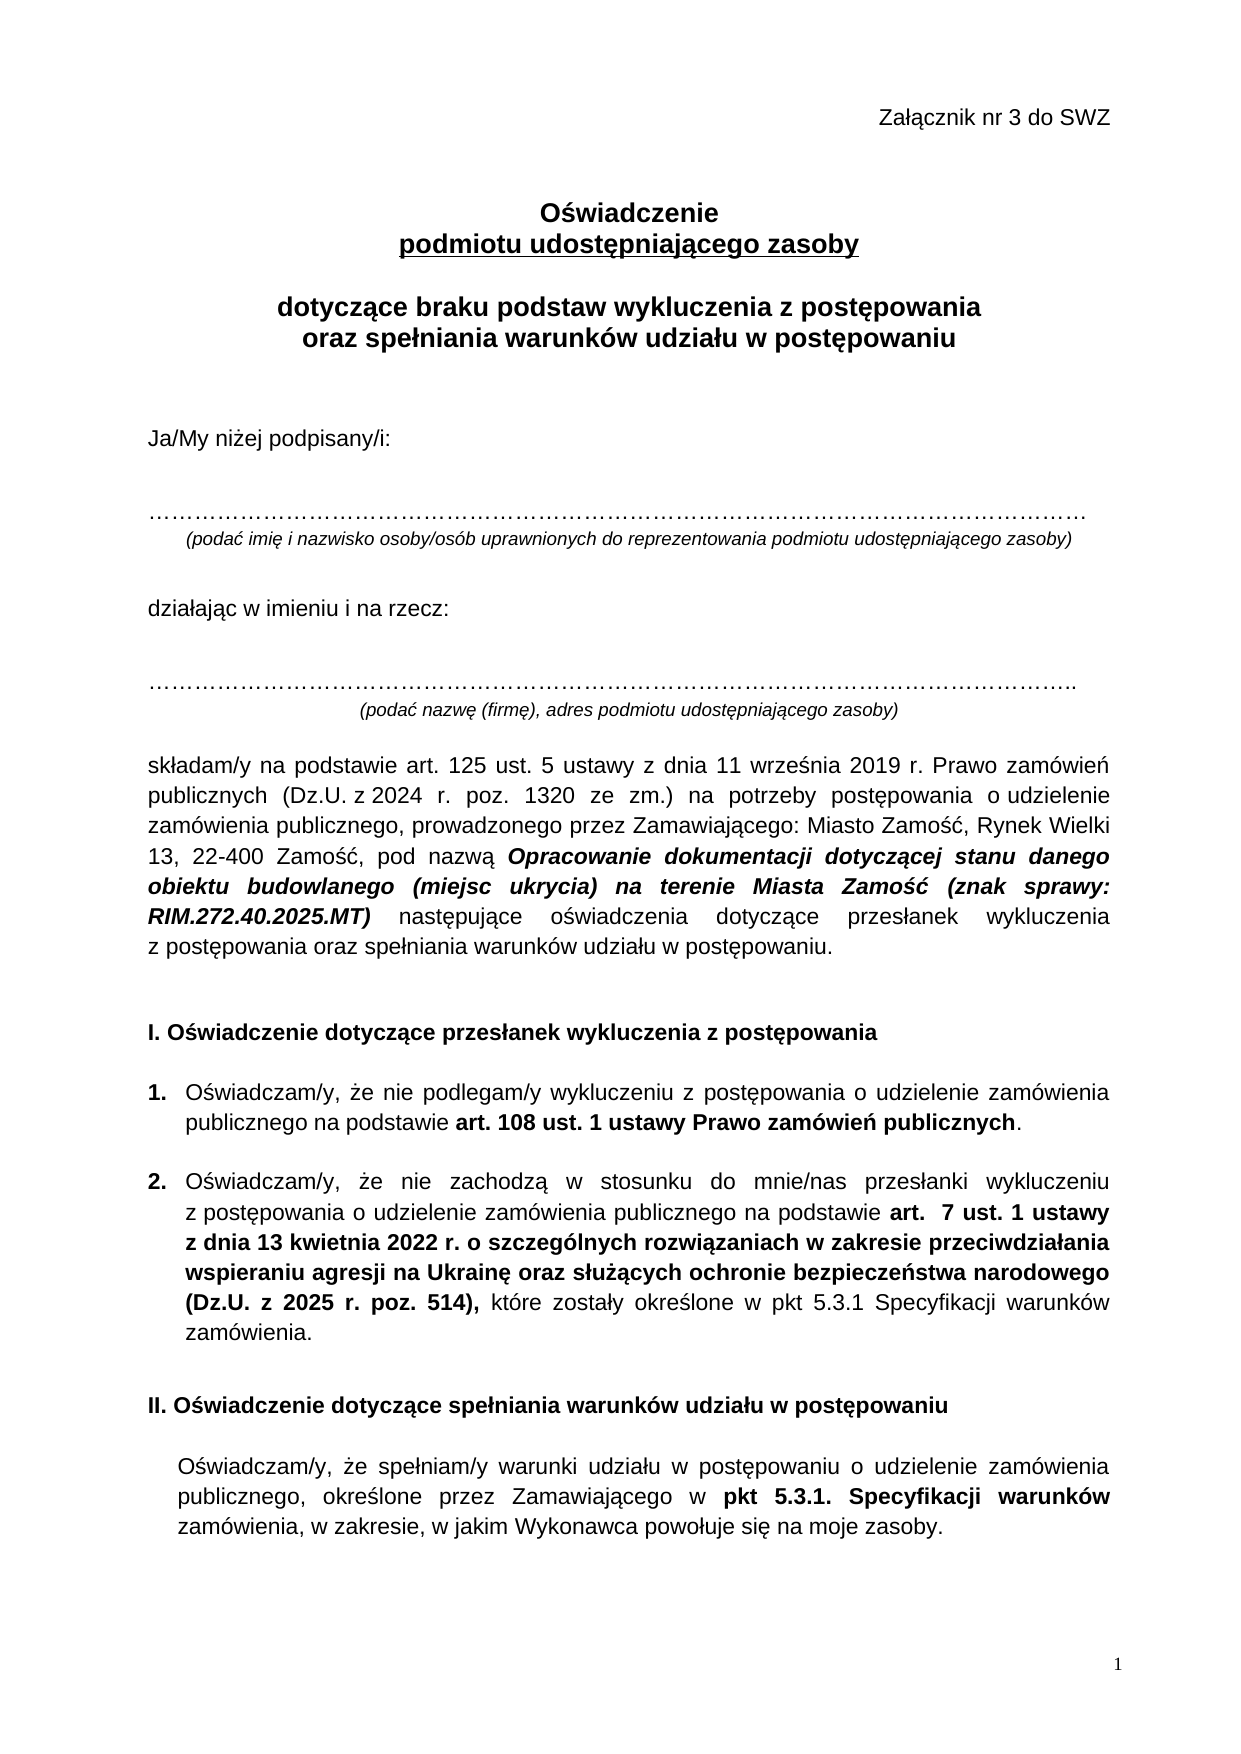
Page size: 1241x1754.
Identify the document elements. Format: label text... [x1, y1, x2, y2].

text (podać nazwę (firmę), adres podmiotu udostępniającego zasoby) [148, 698, 1110, 720]
text składam/y na podstawie art. 125 ust. 5 ustawy z dnia 11 września 2019 r. Prawo zamówień publicznych (Dz.U. z 2024 r. poz. 1320 ze zm.) na potrzeby postępowania o udzielenie zamówienia publicznego, prowadzonego przez Zamawiającego: Miasto Zamość, Rynek Wielki 13, 22-400 Zamość, pod nazwą Opracowanie dokumentacji dotyczącej stanu danego obiektu budowlanego (miejsc ukrycia) na terenie Miasta Zamość (znak sprawy: RIM.272.40.2025.MT) następujące oświadczenia dotyczące przesłanek wykluczenia z postępowania oraz spełniania warunków udziału w postępowaniu. [148, 752, 1110, 959]
text …………………………………………………………………………………………………………… [148, 498, 1110, 524]
text działając w imieniu i na rzecz: [148, 595, 1110, 622]
text dotyczące braku podstaw wykluczenia z postępowania [148, 291, 1110, 322]
text Ja/My niżej podpisany/i: [148, 425, 1110, 451]
text Oświadczam/y, że spełniam/y warunki udziału w postępowaniu o udzielenie zamówienia publicznego, określone przez Zamawiającego w pkt 5.3.1. Specyfikacji warunków zamówienia, w zakresie, w jakim Wykonawca powołuje się na moje zasoby. [177, 1453, 1110, 1539]
list Oświadczam/y, że nie zachodzą w stosunku do mnie/nas przesłanki wykluczeniu z postępowania o udzielenie zamówienia publicznego na podstawie art. 7 ust. 1 ustawy z dnia 13 kwietnia 2022 r. o szczególnych rozwiązaniach w zakresie przeciwdziałania wspieraniu agresji na Ukrainę oraz służących ochronie bezpieczeństwa narodowego (Dz.U. z 2025 r. poz. 514), które zostały określone w pkt 5.3.1 Specyfikacji warunków zamówienia. [148, 1168, 1110, 1346]
list Oświadczam/y, że nie podlegam/y wykluczeniu z postępowania o udzielenie zamówienia publicznego na podstawie art. 108 ust. 1 ustawy Prawo zamówień publicznych. [148, 1079, 1110, 1136]
text oraz spełniania warunków udziału w postępowaniu [148, 322, 1110, 353]
text I. Oświadczenie dotyczące przesłanek wykluczenia z postępowania [148, 1019, 1110, 1045]
text (podać imię i nazwisko osoby/osób uprawnionych do reprezentowania podmiotu udostępniającego zasoby) [148, 528, 1110, 549]
text Oświadczenie [148, 197, 1110, 228]
text Załącznik nr 3 do SWZ [148, 103, 1110, 130]
text ………………………………………………………………………………………………………….. [148, 668, 1110, 694]
text podmiotu udostępniającego zasoby [148, 228, 1110, 259]
text II. Oświadczenie dotyczące spełniania warunków udziału w postępowaniu [148, 1392, 1110, 1418]
